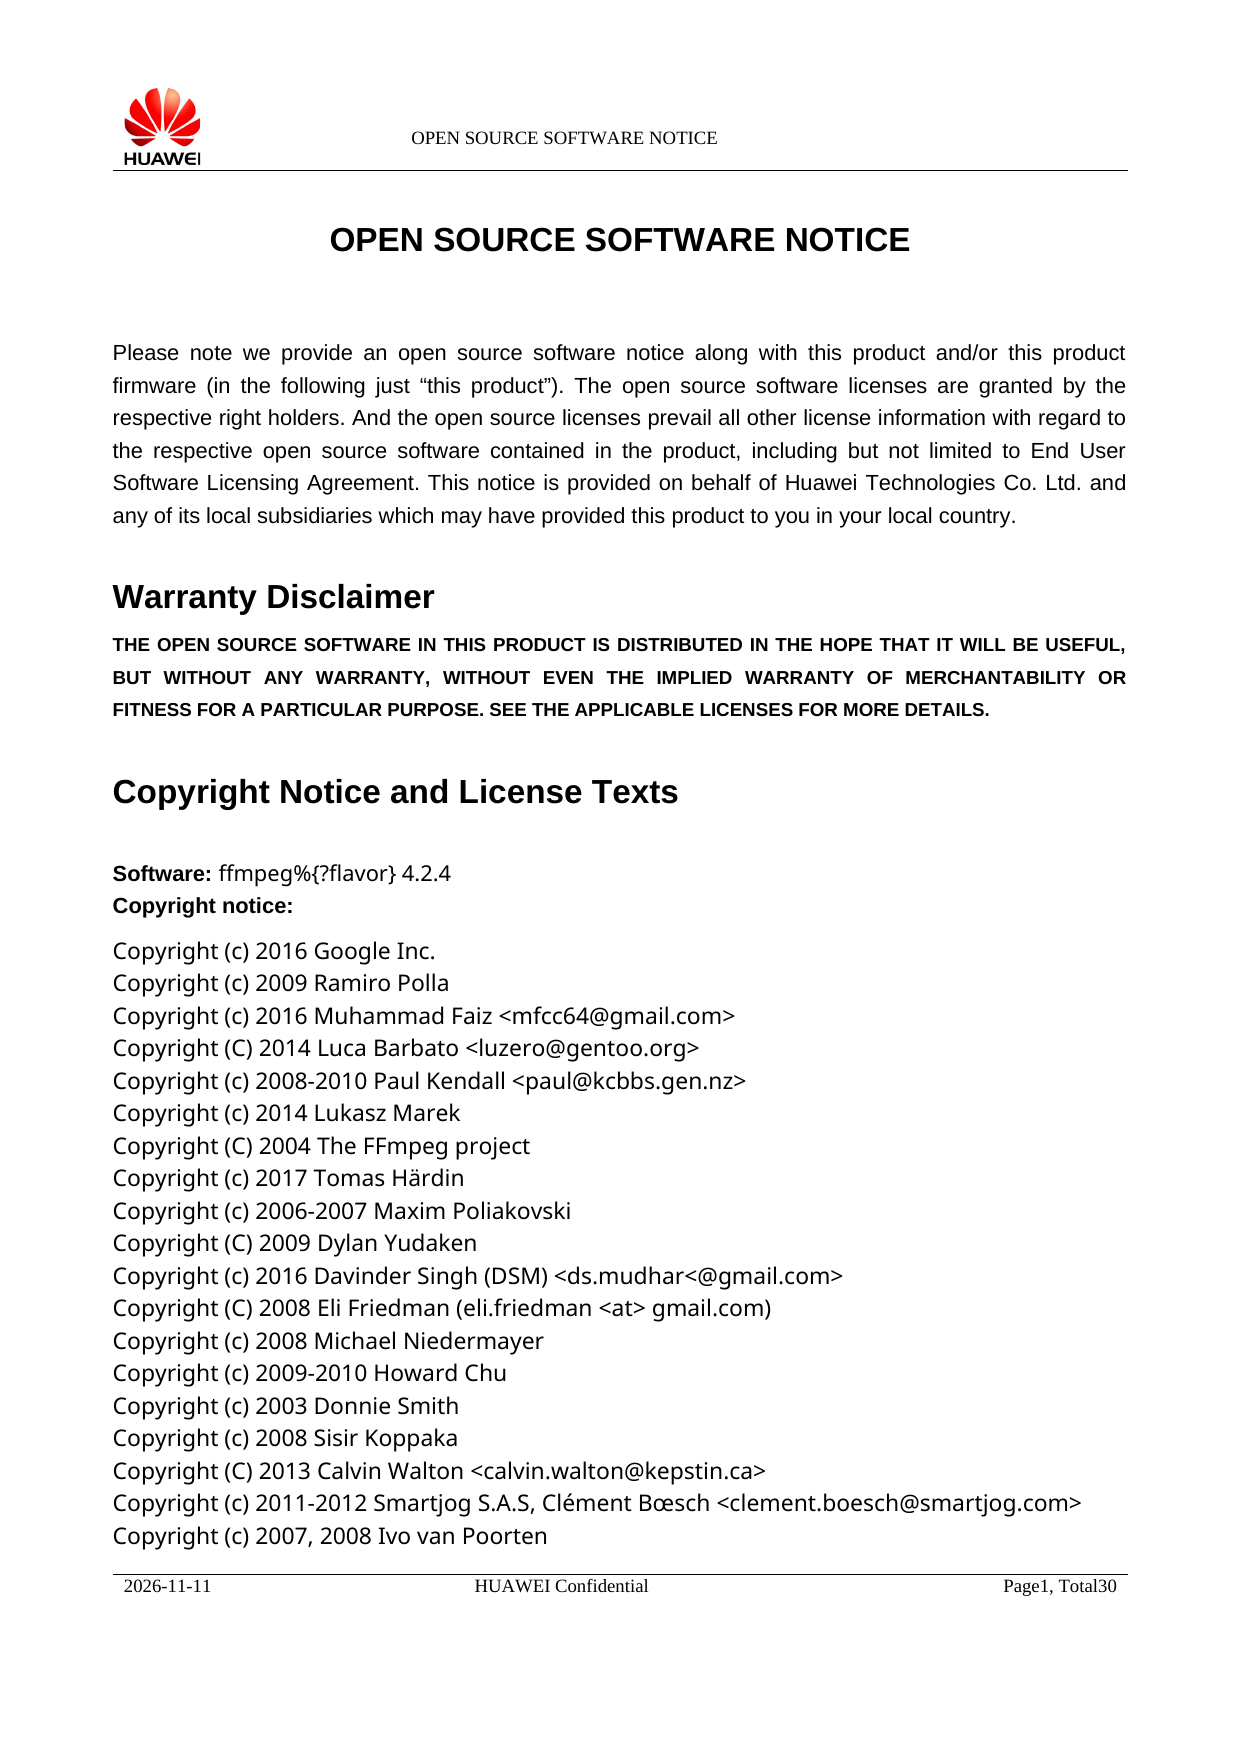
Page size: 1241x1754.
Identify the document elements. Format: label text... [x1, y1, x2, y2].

text Copyright notice: [112, 889, 1128, 921]
text The open source software in this product is distributed in the hope that it will be useful, but WITHOUT ANY WARRANTY, without even the implied warranty of MERCHANTABILITY or FITNESS FOR A PARTICULAR PURPOSE. See the applicable licenses for more details. [112, 629, 1128, 726]
title Software: ffmpeg%{?flavor} 4.2.4 [112, 856, 1128, 889]
text Please note we provide an open source software notice along with this product and/or this product firmware (in the following just “this product”). The open source software licenses are granted by the respective right holders. And the open source licenses prevail all other license information with regard to the respective open source software contained in the product, including but not limited to End User Software Licensing Agreement. This notice is provided on behalf of Huawei Technologies Co. Ltd. and any of its local subsidiaries which may have provided this product to you in your local country. [112, 336, 1128, 531]
text Copyright Notice and License Texts [112, 759, 1128, 824]
picture [124, 88, 201, 165]
text Warranty Disclaimer [112, 564, 1128, 629]
text OPEN SOURCE SOFTWARE NOTICE [112, 206, 1128, 271]
